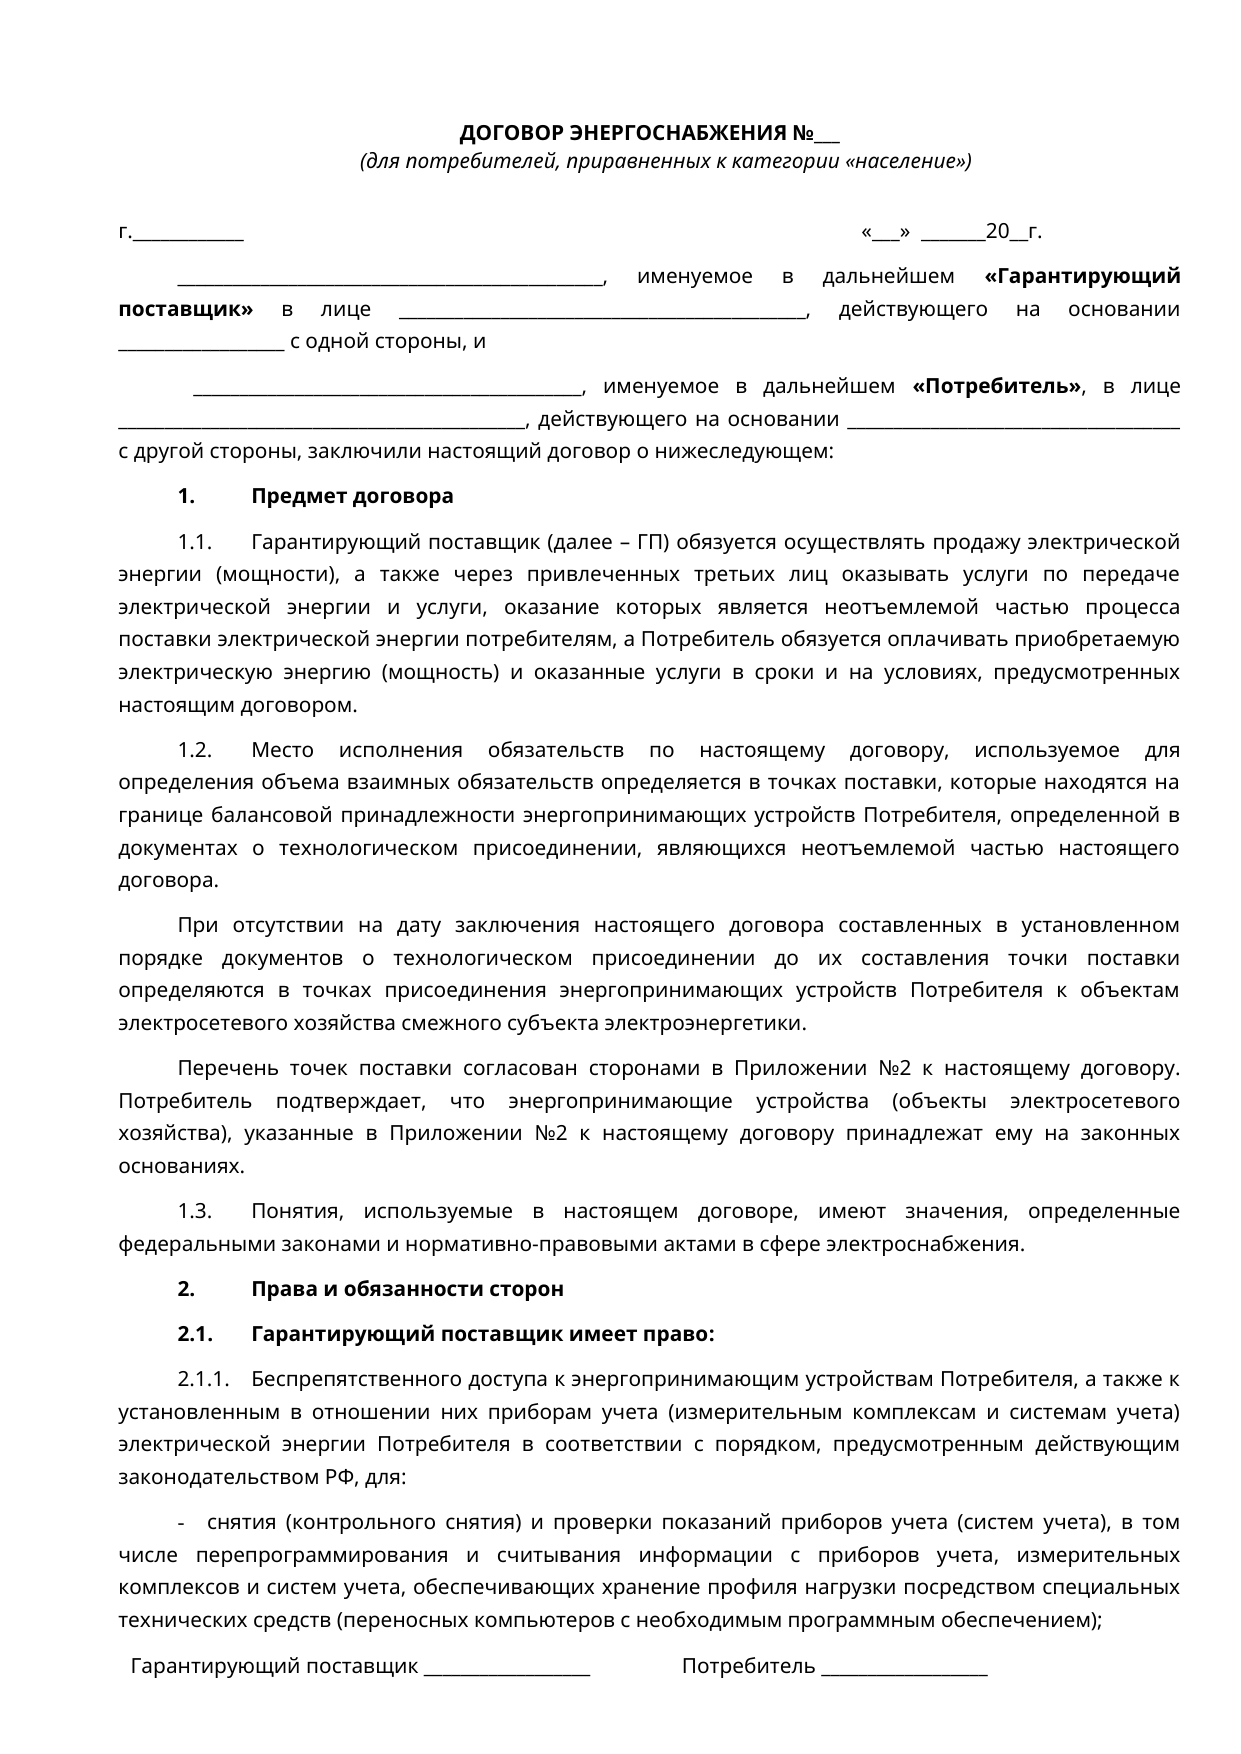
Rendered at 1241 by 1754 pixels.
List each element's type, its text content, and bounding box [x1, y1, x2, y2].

list При отсутствии на дату заключения настоящего договора составленных в установленном порядке документов о технологическом присоединении до их составления точки поставки определяются в точках присоединения энергопринимающих устройств Потребителя к объектам электросетевого хозяйства смежного субъекта электроэнергетики. [118, 910, 1181, 1037]
list Перечень точек поставки согласован сторонами в Приложении №2 к настоящему договору. Потребитель подтверждает, что энергопринимающие устройства (объекты электросетевого хозяйства), указанные в Приложении №2 к настоящему договору принадлежат ему на законных основаниях. [118, 1053, 1181, 1179]
text ДОГОВОР ЭНЕРГОСНАБЖЕНИЯ №___ [118, 118, 1181, 147]
text ______________________________________________, именуемое в дальнейшем «Гарантирующий поставщик» в лице ____________________________________________, действующего на основании __________________ c одной стороны, и [118, 261, 1181, 355]
list Права и обязанности сторон [118, 1274, 1181, 1302]
list Гарантирующий поставщик имеет право: [118, 1319, 1181, 1347]
list Предмет договора [118, 482, 1181, 510]
list Беспрепятственного доступа к энергопринимающим устройствам Потребителя, а также к установленным в отношении них приборам учета (измерительным комплексам и системам учета) электрической энергии Потребителя в соответствии с порядком, предусмотренным действующим законодательством РФ, для: [118, 1364, 1181, 1490]
list Место исполнения обязательств по настоящему договору, используемое для определения объема взаимных обязательств определяется в точках поставки, которые находятся на границе балансовой принадлежности энергопринимающих устройств Потребителя, определенной в документах о технологическом присоединении, являющихся неотъемлемой частью настоящего договора. [118, 735, 1181, 894]
list снятия (контрольного снятия) и проверки показаний приборов учета (систем учета), в том числе перепрограммирования и считывания информации с приборов учета, измерительных комплексов и систем учета, обеспечивающих хранение профиля нагрузки посредством специальных технических средств (переносных компьютеров с необходимым программным обеспечением); [118, 1507, 1181, 1633]
text г.____________ «___» _______20__г. [118, 216, 1181, 244]
text (для потребителей, приравненных к категории «население») [118, 147, 1211, 175]
list Гарантирующий поставщик (далее – ГП) обязуется осуществлять продажу электрической энергии (мощности), а также через привлеченных третьих лиц оказывать услуги по передаче электрической энергии и услуги, оказание которых является неотъемлемой частью процесса поставки электрической энергии потребителям, а Потребитель обязуется оплачивать приобретаемую электрическую энергию (мощность) и оказанные услуги в сроки и на условиях, предусмотренных настоящим договором. [118, 527, 1181, 718]
list Понятия, используемые в настоящем договоре, имеют значения, определенные федеральными законами и нормативно-правовыми актами в сфере электроснабжения. [118, 1196, 1181, 1257]
text __________________________________________, именуемое в дальнейшем «Потребитель», в лице ____________________________________________, действующего на основании ____________________________________ с другой стороны, заключили настоящий договор о нижеследующем: [118, 371, 1181, 465]
